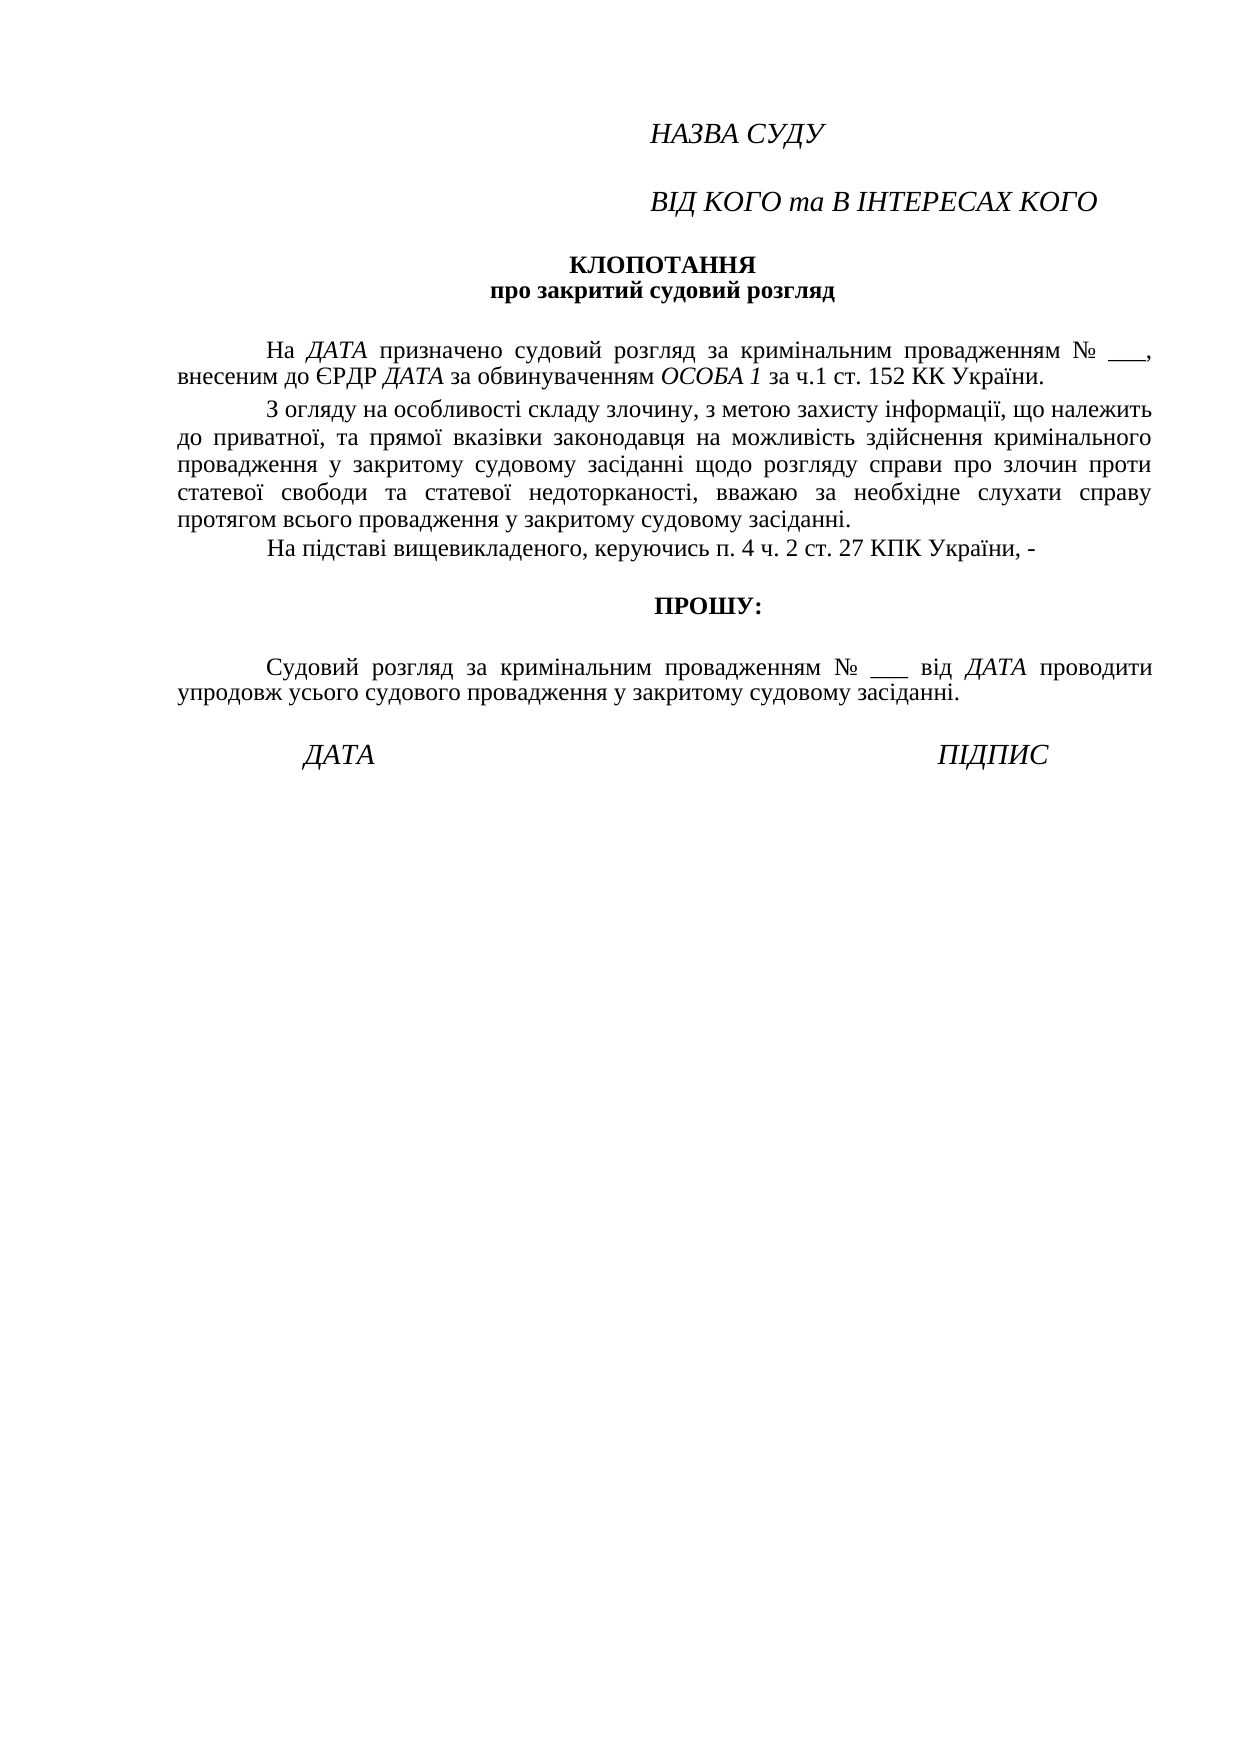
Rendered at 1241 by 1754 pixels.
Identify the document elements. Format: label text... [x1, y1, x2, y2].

text КЛОПОТАННЯ [173, 254, 1152, 279]
text ВІД КОГО та В ІНТЕРЕСАХ КОГО [650, 184, 1153, 217]
text ДАТА ПІДПИС [304, 737, 1153, 771]
text ПРОШУ: [654, 591, 1153, 620]
text НАЗВА СУДУ [650, 117, 1153, 150]
text З огляду на особливості складу злочину, з метою захисту інформації, що належить до приватної, та прямої вказівки законодавця на можливість здійснення кримінального провадження у закритому судовому засіданні щодо розгляду справи про злочин проти статевої свободи та статевої недоторканості, вважаю за необхідне слухати справу протягом всього провадження у закритому судовому засіданні. [177, 396, 1153, 533]
text про закритий судовий розгляд [173, 279, 1152, 304]
text Судовий розгляд за кримінальним провадженням № ___ від ДАТА проводити упродовж усього судового провадження у закритому судовому засіданні. [177, 654, 1153, 706]
text На ДАТА призначено судовий розгляд за кримінальним провадженням № ___, внесеним до ЄРДР ДАТА за обвинуваченням ОСОБА 1 за ч.1 ст. 152 КК України. [177, 338, 1153, 390]
text На підставі вищевикладеного, керуючись п. 4 ч. 2 ст. 27 КПК України, - [267, 533, 1153, 562]
